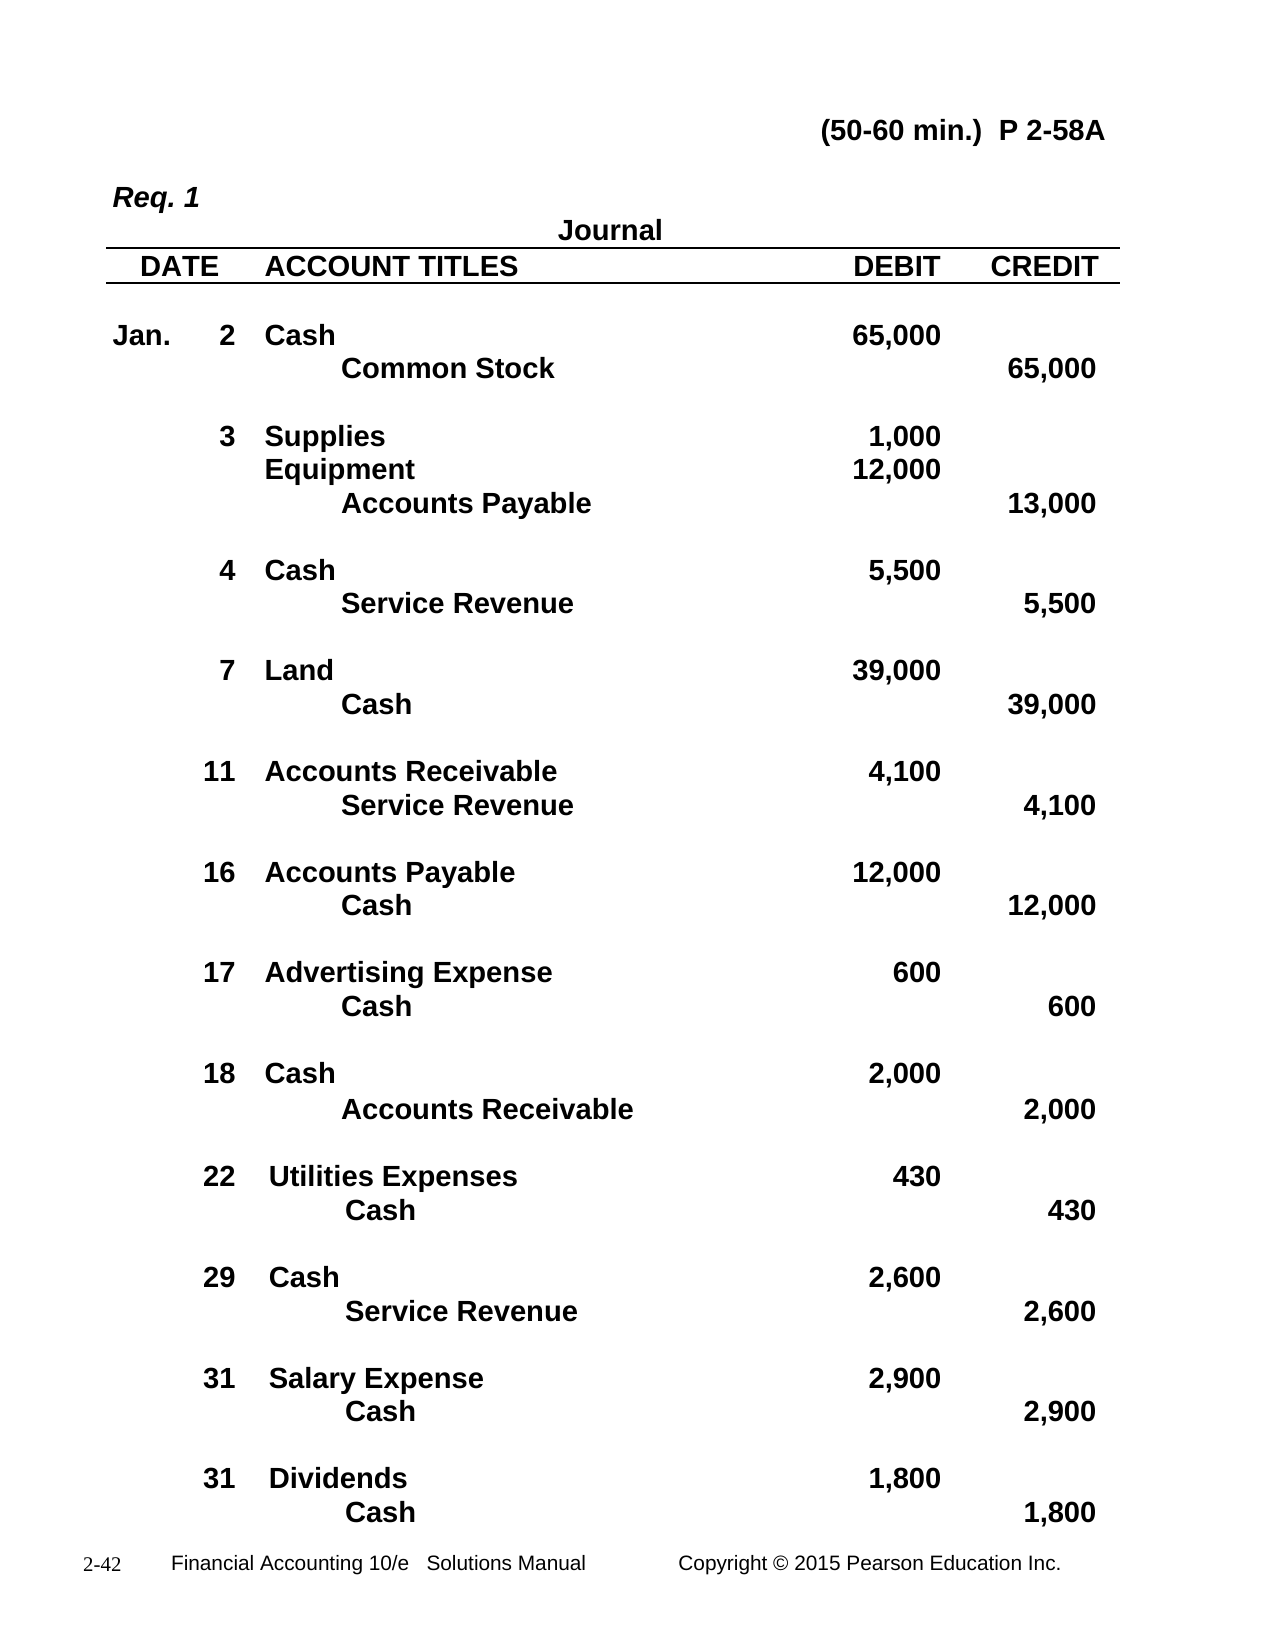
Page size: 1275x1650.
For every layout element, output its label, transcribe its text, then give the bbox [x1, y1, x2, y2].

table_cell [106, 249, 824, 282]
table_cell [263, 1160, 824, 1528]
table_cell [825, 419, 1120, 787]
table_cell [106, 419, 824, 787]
text Req. 1 [112, 179, 1106, 213]
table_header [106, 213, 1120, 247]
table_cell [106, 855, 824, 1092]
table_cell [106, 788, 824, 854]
text (50-60 min.) P 2-58A [112, 112, 1106, 146]
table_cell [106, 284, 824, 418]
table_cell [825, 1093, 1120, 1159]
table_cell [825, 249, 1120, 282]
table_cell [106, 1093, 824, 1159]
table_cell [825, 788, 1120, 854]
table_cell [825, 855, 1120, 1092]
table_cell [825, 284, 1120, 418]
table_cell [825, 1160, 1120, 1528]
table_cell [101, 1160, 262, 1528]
